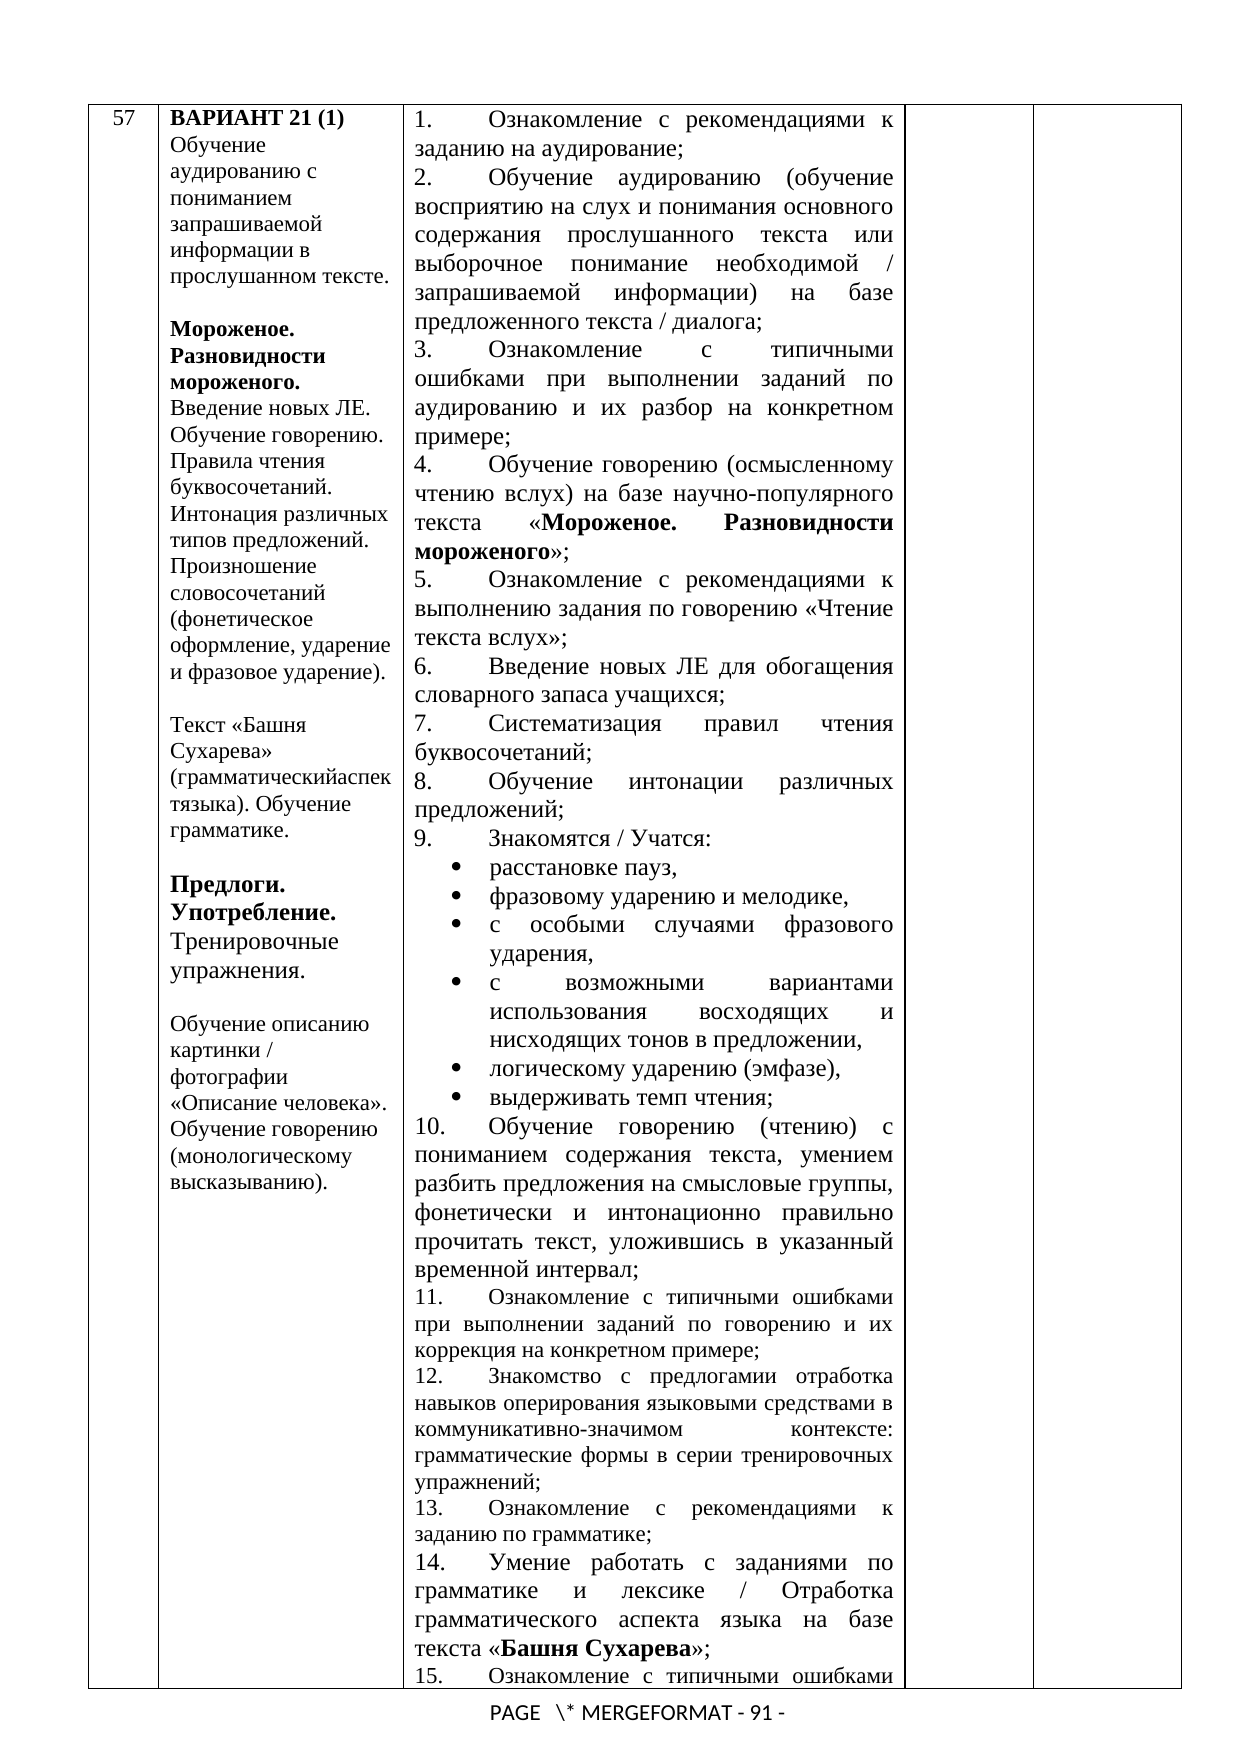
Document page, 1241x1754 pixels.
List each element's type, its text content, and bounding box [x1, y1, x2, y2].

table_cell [159, 105, 403, 1688]
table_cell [404, 105, 904, 1688]
table_cell [1034, 105, 1181, 1688]
table_cell 57 [89, 105, 158, 1688]
table_cell [906, 105, 1033, 1688]
